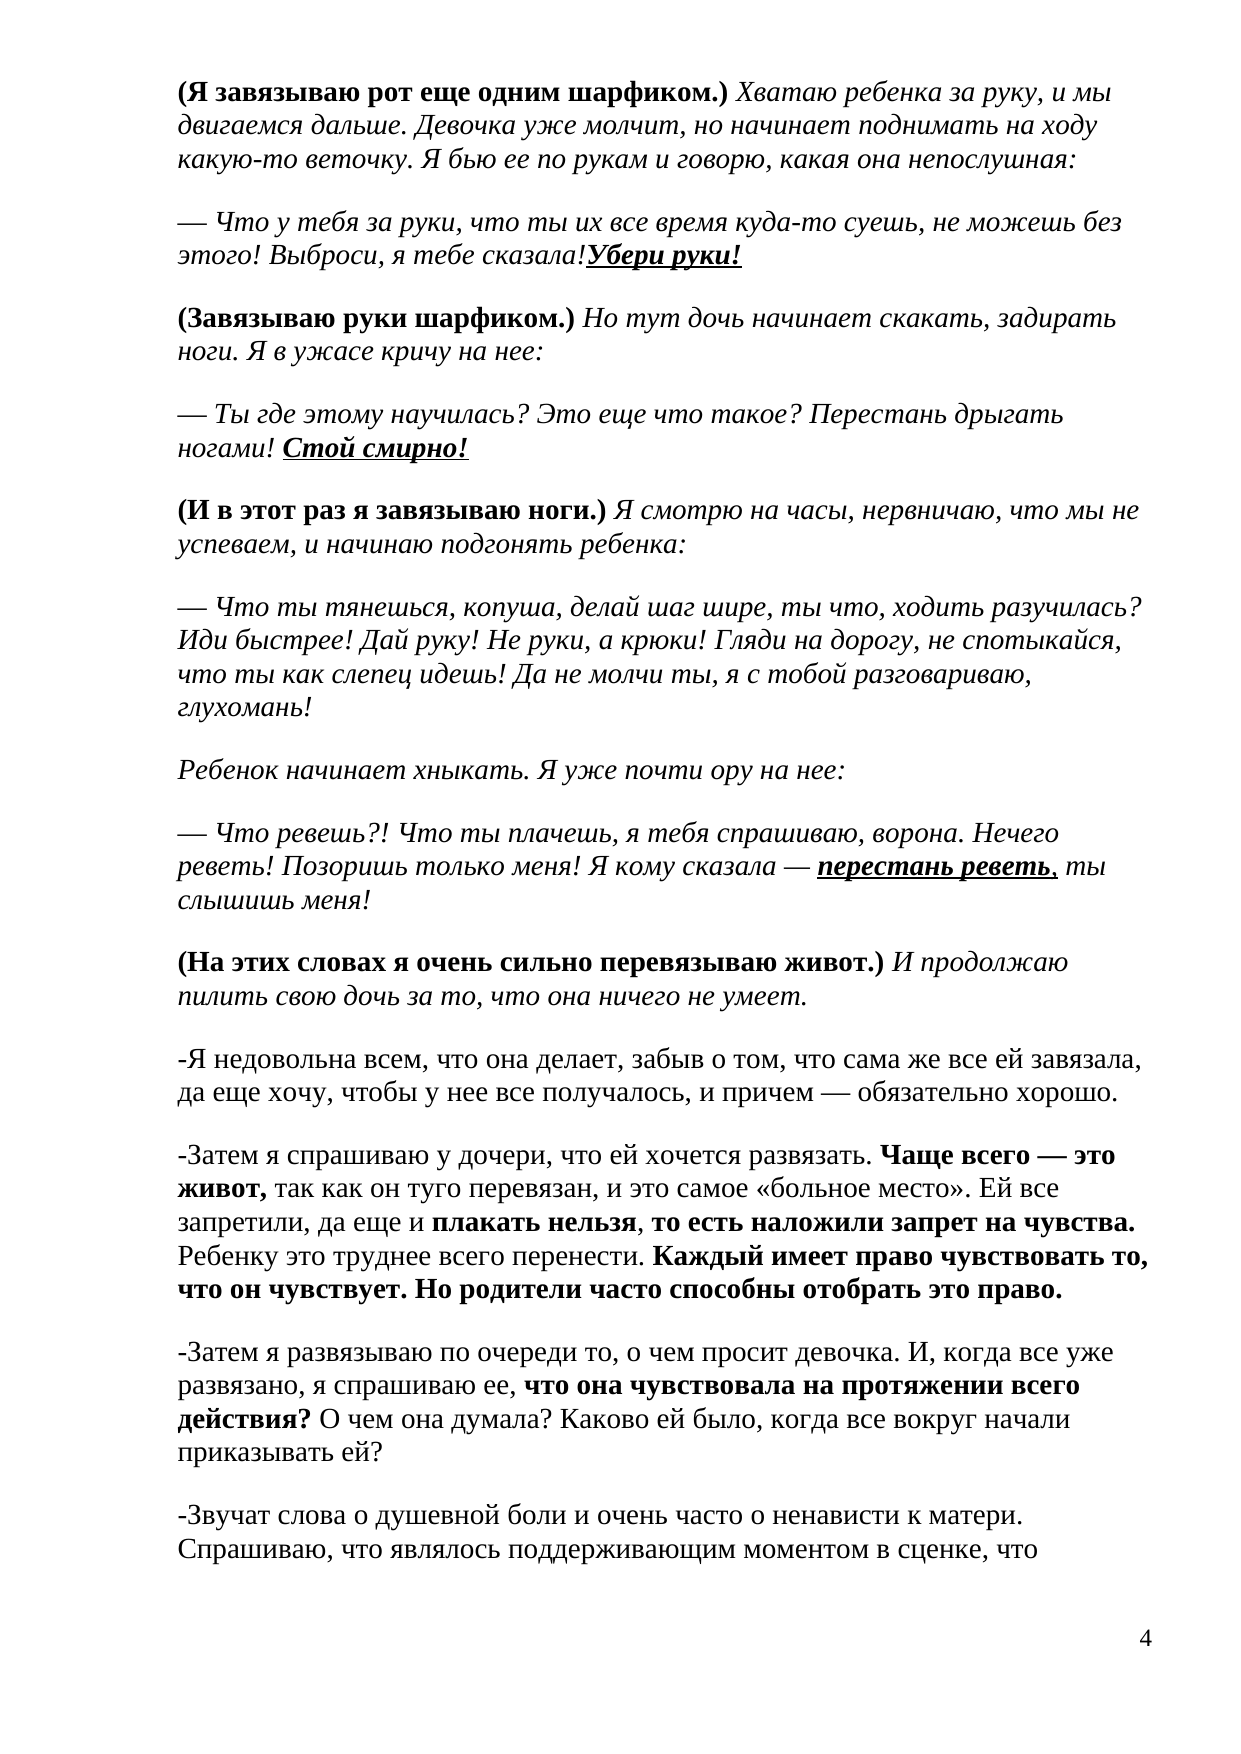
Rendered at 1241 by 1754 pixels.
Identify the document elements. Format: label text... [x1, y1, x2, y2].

text -Затем я спрашиваю у дочери, что ей хочется развязать. Чаще всего — это живот, так как он туго перевязан, и это самое «больное место». Ей все запретили, да еще и плакать нельзя, то есть наложили запрет на чувства. Ребенку это труднее всего перенести. Каждый имеет право чувствовать то, что он чувствует. Но родители часто способны отобрать это право. [177, 1137, 1152, 1305]
text (На этих словах я очень сильно перевязываю живот.) И продолжаю пилить свою дочь за то, что она ничего не умеет. [177, 944, 1152, 1012]
text (Завязываю руки шарфиком.) Но тут дочь начинает скакать, задирать ноги. Я в ужасе кричу на нее: [177, 300, 1152, 367]
text — Что ты тянешься, копуша, делай шаг шире, ты что, ходить разучилась? Иди быстрее! Дай руку! Не руки, а крюки! Гляди на дорогу, не спотыкайся, что ты как слепец идешь! Да не молчи ты, я с тобой разговариваю, глухомань! [177, 589, 1152, 723]
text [177, 1497, 1152, 1564]
text — Что ревешь?! Что ты плачешь, я тебя спрашиваю, ворона. Нечего реветь! Позоришь только меня! Я кому сказала — перестань реветь, ты слышишь меня! [177, 815, 1152, 915]
text Ребенок начинает хныкать. Я уже почти ору на нее: [177, 752, 1152, 786]
text — Ты где этому научилась? Это еще что такое? Перестань дрыгать ногами! Стой смирно! [177, 396, 1152, 463]
text — Что у тебя за руки, что ты их все время куда-то суешь, не можешь без этого! Выброси, я тебе сказала!Убери руки! [177, 204, 1152, 271]
text -Я недовольна всем, что она делает, забыв о том, что сама же все ей завязала, да еще хочу, чтобы у нее все получалось, и причем — обязательно хорошо. [177, 1041, 1152, 1108]
text (Я завязываю рот еще одним шарфиком.) Хватаю ребенка за руку, и мы двигаемся дальше. Девочка уже молчит, но начинает поднимать на ходу какую-то веточку. Я бью ее по рукам и говорю, какая она непослушная: [177, 74, 1152, 174]
text (И в этот раз я завязываю ноги.) Я смотрю на часы, нервничаю, что мы не успеваем, и начинаю подгонять ребенка: [177, 492, 1152, 559]
text -Затем я развязываю по очереди то, о чем просит девочка. И, когда все уже развязано, я спрашиваю ее, что она чувствовала на протяжении всего действия? О чем она думала? Каково ей было, когда все вокруг начали приказывать ей? [177, 1334, 1152, 1468]
